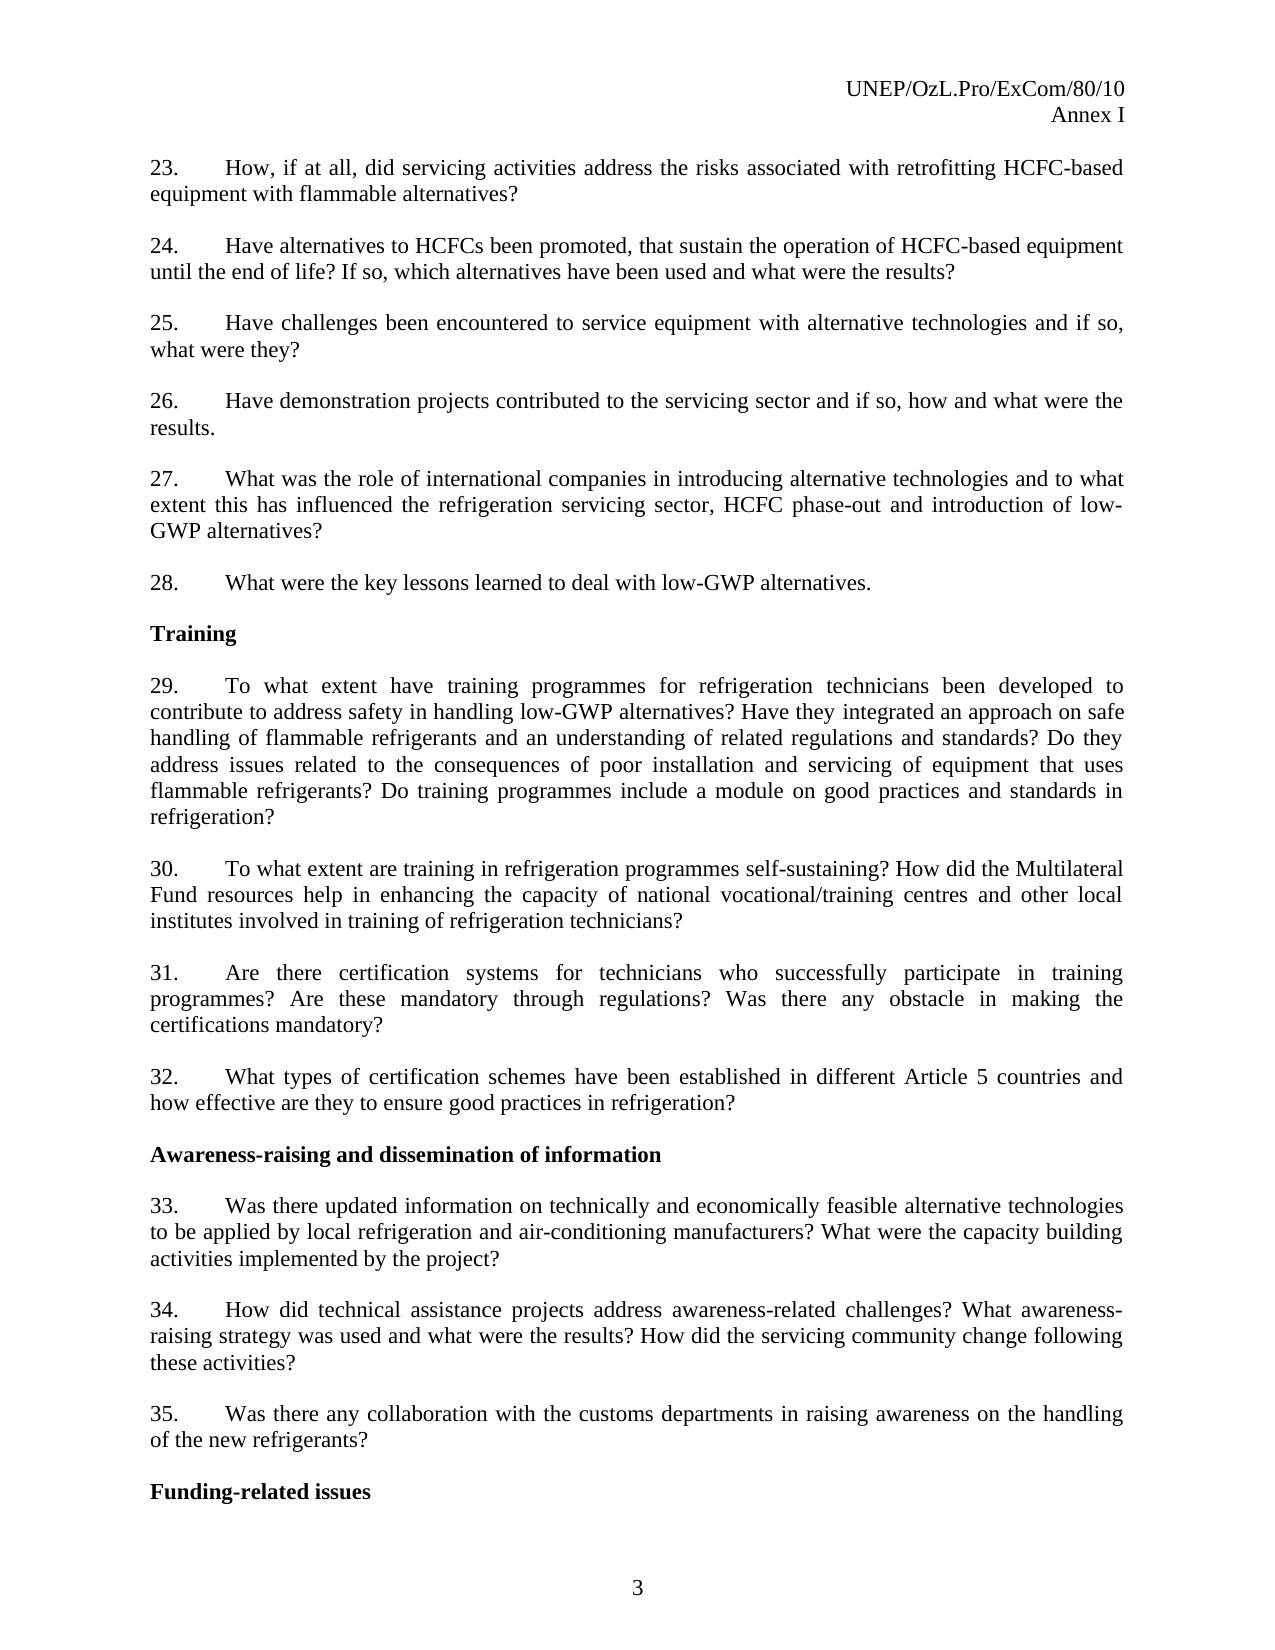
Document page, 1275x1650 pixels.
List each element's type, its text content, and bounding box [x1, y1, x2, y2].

list Was there updated information on technically and economically feasible alternative technologies to be applied by local refrigeration and air-conditioning manufacturers? What were the capacity building activities implemented by the project? [150, 1192, 1125, 1271]
list To what extent have training programmes for refrigeration technicians been developed to contribute to address safety in handling low-GWP alternatives? Have they integrated an approach on safe handling of flammable refrigerants and an understanding of related regulations and standards? Do they address issues related to the consequences of poor installation and servicing of equipment that uses flammable refrigerants? Do training programmes include a module on good practices and standards in refrigeration? [150, 672, 1125, 830]
text Funding-related issues [150, 1478, 1125, 1504]
list What were the key lessons learned to deal with low-GWP alternatives. [150, 569, 1125, 595]
list To what extent are training in refrigeration programmes self-sustaining? How did the Multilateral Fund resources help in enhancing the capacity of national vocational/training centres and other local institutes involved in training of refrigeration technicians? [150, 855, 1125, 934]
list How did technical assistance projects address awareness-related challenges? What awareness-raising strategy was used and what were the results? How did the servicing community change following these activities? [150, 1296, 1125, 1375]
list Have demonstration projects contributed to the servicing sector and if so, how and what were the results. [150, 387, 1125, 440]
list Have challenges been encountered to service equipment with alternative technologies and if so, what were they? [150, 309, 1125, 362]
list What types of certification schemes have been established in different Article 5 countries and how effective are they to ensure good practices in refrigeration? [150, 1063, 1125, 1116]
list Are there certification systems for technicians who successfully participate in training programmes? Are these mandatory through regulations? Was there any obstacle in making the certifications mandatory? [150, 959, 1125, 1038]
list Was there any collaboration with the customs departments in raising awareness on the handling of the new refrigerants? [150, 1400, 1125, 1453]
list What was the role of international companies in introducing alternative technologies and to what extent this has influenced the refrigeration servicing sector, HCFC phase-out and introduction of low-GWP alternatives? [150, 465, 1125, 544]
text Training [150, 620, 1125, 647]
list How, if at all, did servicing activities address the risks associated with retrofitting HCFC-based equipment with flammable alternatives? [150, 154, 1125, 207]
text Awareness-raising and dissemination of information [150, 1141, 1125, 1167]
list Have alternatives to HCFCs been promoted, that sustain the operation of HCFC-based equipment until the end of life? If so, which alternatives have been used and what were the results? [150, 232, 1125, 284]
